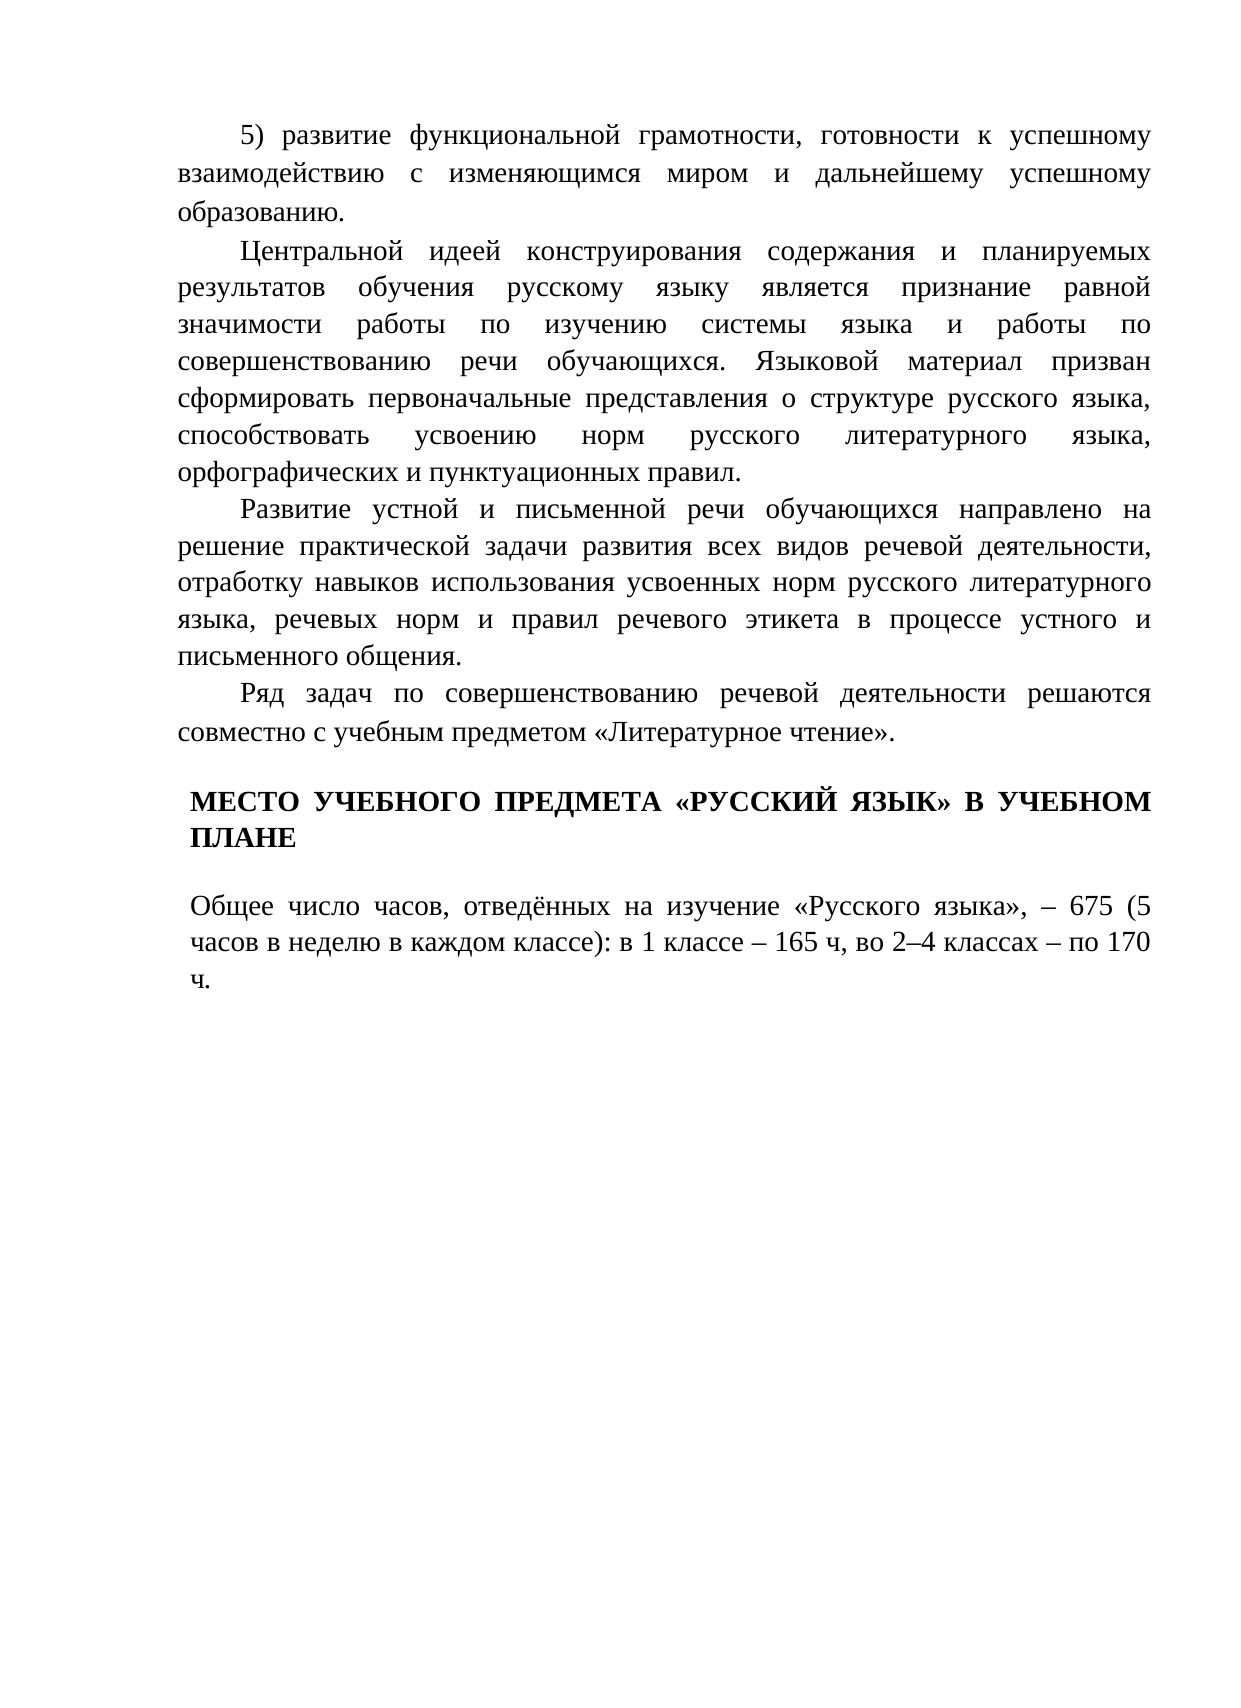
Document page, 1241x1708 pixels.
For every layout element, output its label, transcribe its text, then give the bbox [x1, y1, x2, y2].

text Центральной идеей конструирования содержания и планируемых результатов обучения русскому языку является признание равной значимости работы по изучению системы языка и работы по совершенствованию речи обучающихся. Языковой материал призван сформировать первоначальные представления о структуре русского языка, способствовать усвоению норм русского литературного языка, орфографических и пунктуационных правил. [177, 233, 1152, 487]
text Ряд задач по совершенствованию речевой деятельности решаются совместно с учебным предметом «Литературное чтение». [177, 675, 1152, 747]
subtitle МЕСТО УЧЕБНОГО ПРЕДМЕТА «РУССКИЙ ЯЗЫК» В УЧЕБНОМ ПЛАНЕ [190, 784, 1152, 854]
text Развитие устной и письменной речи обучающихся направлено на решение практической задачи развития всех видов речевой деятельности, отработку навыков использования усвоенных норм русского литературного языка, речевых норм и правил речевого этикета в процессе устного и письменного общения. [177, 491, 1152, 672]
text Общее число часов, отведённых на изучение «Русского языка», – 675 (5 часов в неделю в каждом классе): в 1 классе – 165 ч, во 2–4 классах – по 170 ч. [190, 888, 1152, 995]
list развитие функциональной грамотности, готовности к успешному взаимодействию с изменяющимся миром и дальнейшему успешному образованию. [177, 117, 1152, 228]
